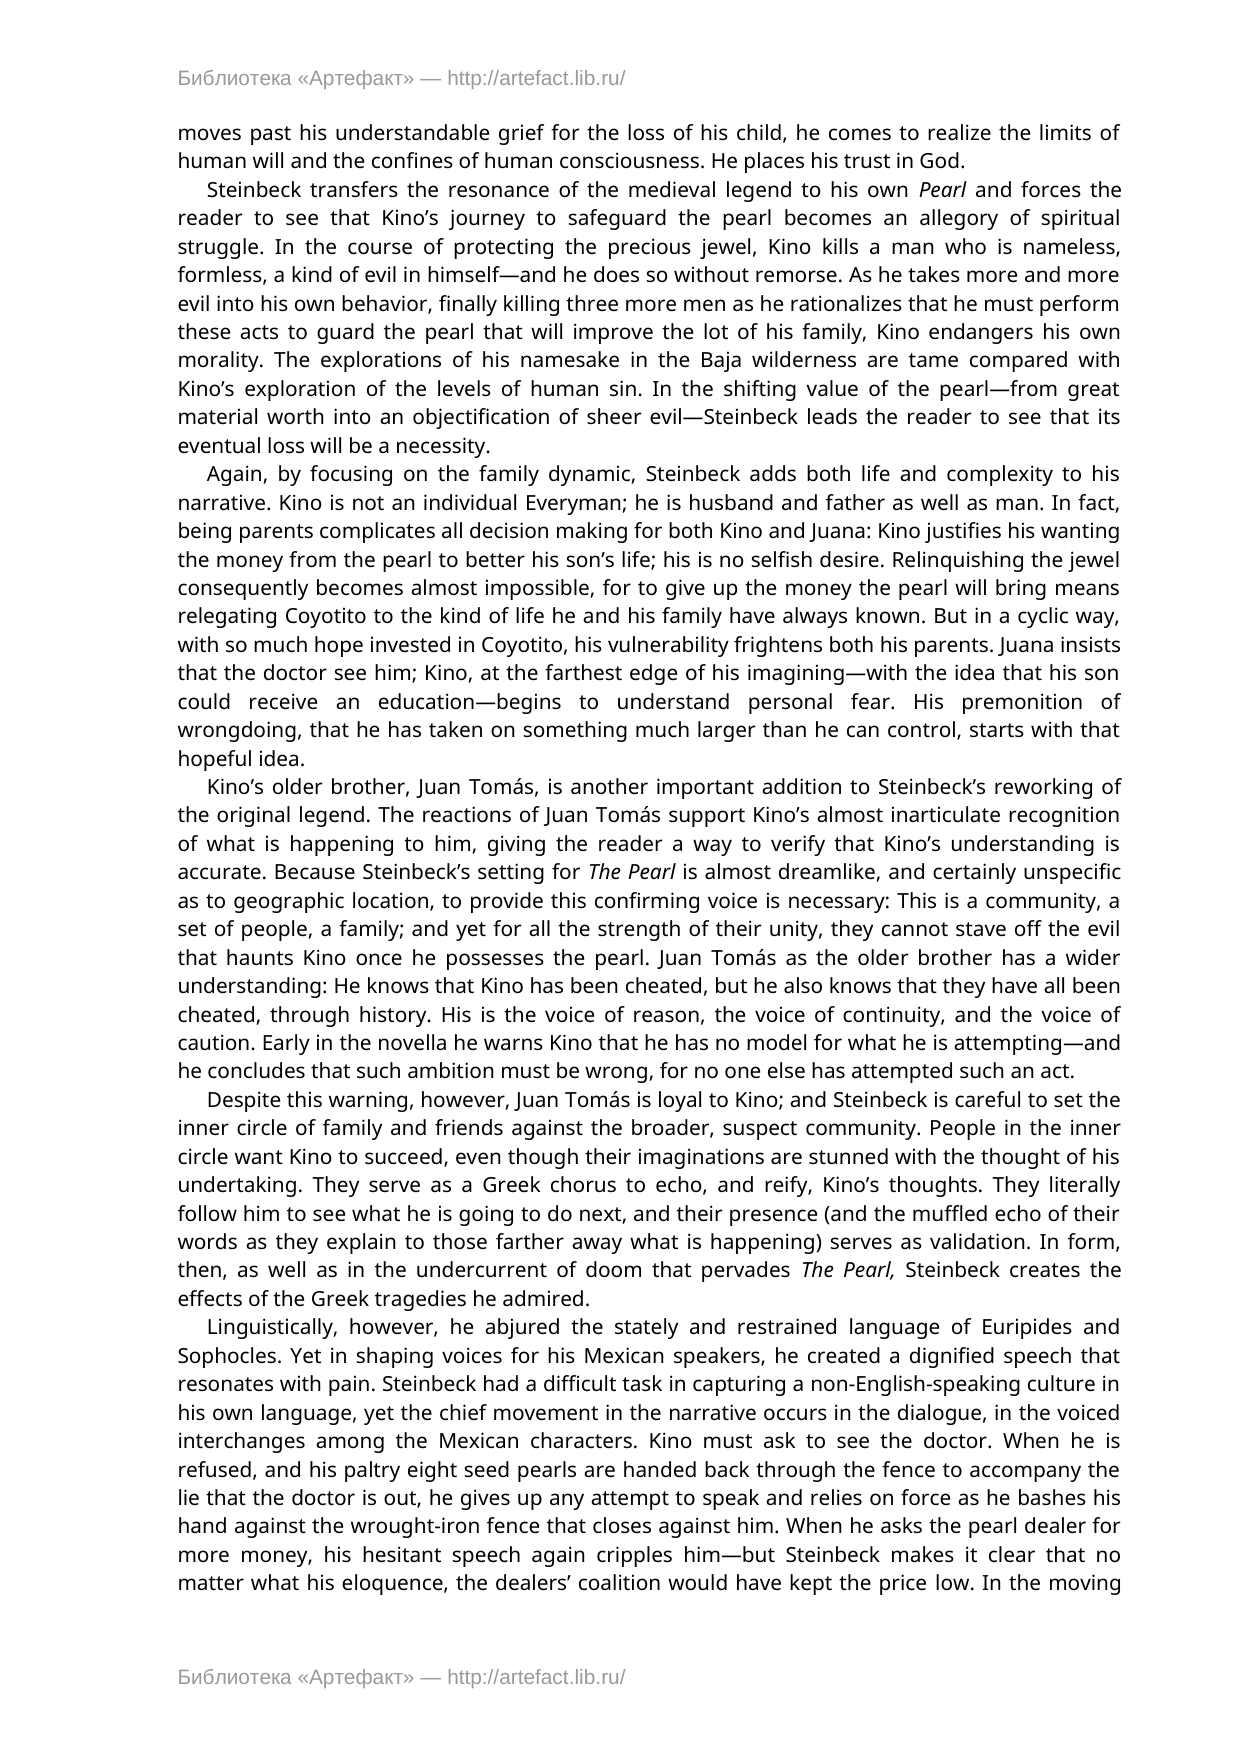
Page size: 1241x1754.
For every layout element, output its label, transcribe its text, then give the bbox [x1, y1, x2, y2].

text Again, by focusing on the family dynamic, Steinbeck adds both life and complexity to his narrative. Kino is not an individual Everyman; he is husband and father as well as man. In fact, being parents complicates all decision making for both Kino and Juana: Kino justifies his wanting the money from the pearl to better his son’s life; his is no selfish desire. Relinquishing the jewel consequently becomes almost impossible, for to give up the money the pearl will bring means relegating Coyotito to the kind of life he and his family have always known. But in a cyclic way, with so much hope invested in Coyotito, his vulnerability frightens both his parents. Juana insists that the doctor see him; Kino, at the farthest edge of his imagining—with the idea that his son could receive an education—begins to understand personal fear. His premonition of wrongdoing, that he has taken on something much larger than he can control, starts with that hopeful idea. [177, 459, 1122, 772]
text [177, 1312, 1122, 1597]
text Steinbeck transfers the resonance of the medieval legend to his own Pearl and forces the reader to see that Kino’s journey to safeguard the pearl becomes an allegory of spiritual struggle. In the course of protecting the precious jewel, Kino kills a man who is nameless, formless, a kind of evil in himself—and he does so without remorse. As he takes more and more evil into his own behavior, finally killing three more men as he rationalizes that he must perform these acts to guard the pearl that will improve the lot of his family, Kino endangers his own morality. The explorations of his namesake in the Baja wilderness are tame compared with Kino’s exploration of the levels of human sin. In the shifting value of the pearl—from great material worth into an objectification of sheer evil—Steinbeck leads the reader to see that its eventual loss will be a necessity. [177, 175, 1122, 459]
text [177, 118, 1122, 175]
text Despite this warning, however, Juan Tomás is loyal to Kino; and Steinbeck is careful to set the inner circle of family and friends against the broader, suspect community. People in the inner circle want Kino to succeed, even though their imaginations are stunned with the thought of his undertaking. They serve as a Greek chorus to echo, and reify, Kino’s thoughts. They literally follow him to see what he is going to do next, and their presence (and the muffled echo of their words as they explain to those farther away what is happening) serves as validation. In form, then, as well as in the undercurrent of doom that pervades The Pearl, Steinbeck creates the effects of the Greek tragedies he admired. [177, 1085, 1122, 1312]
text Kino’s older brother, Juan Tomás, is another important addition to Steinbeck’s reworking of the original legend. The reactions of Juan Tomás support Kino’s almost inarticulate recognition of what is happening to him, giving the reader a way to verify that Kino’s understanding is accurate. Because Steinbeck’s setting for The Pearl is almost dreamlike, and certainly unspecific as to geographic location, to provide this confirming voice is necessary: This is a community, a set of people, a family; and yet for all the strength of their unity, they cannot stave off the evil that haunts Kino once he possesses the pearl. Juan Tomás as the older brother has a wider understanding: He knows that Kino has been cheated, but he also knows that they have all been cheated, through history. His is the voice of reason, the voice of continuity, and the voice of caution. Early in the novella he warns Kino that he has no model for what he is attempting—and he concludes that such ambition must be wrong, for no one else has attempted such an act. [177, 772, 1122, 1085]
